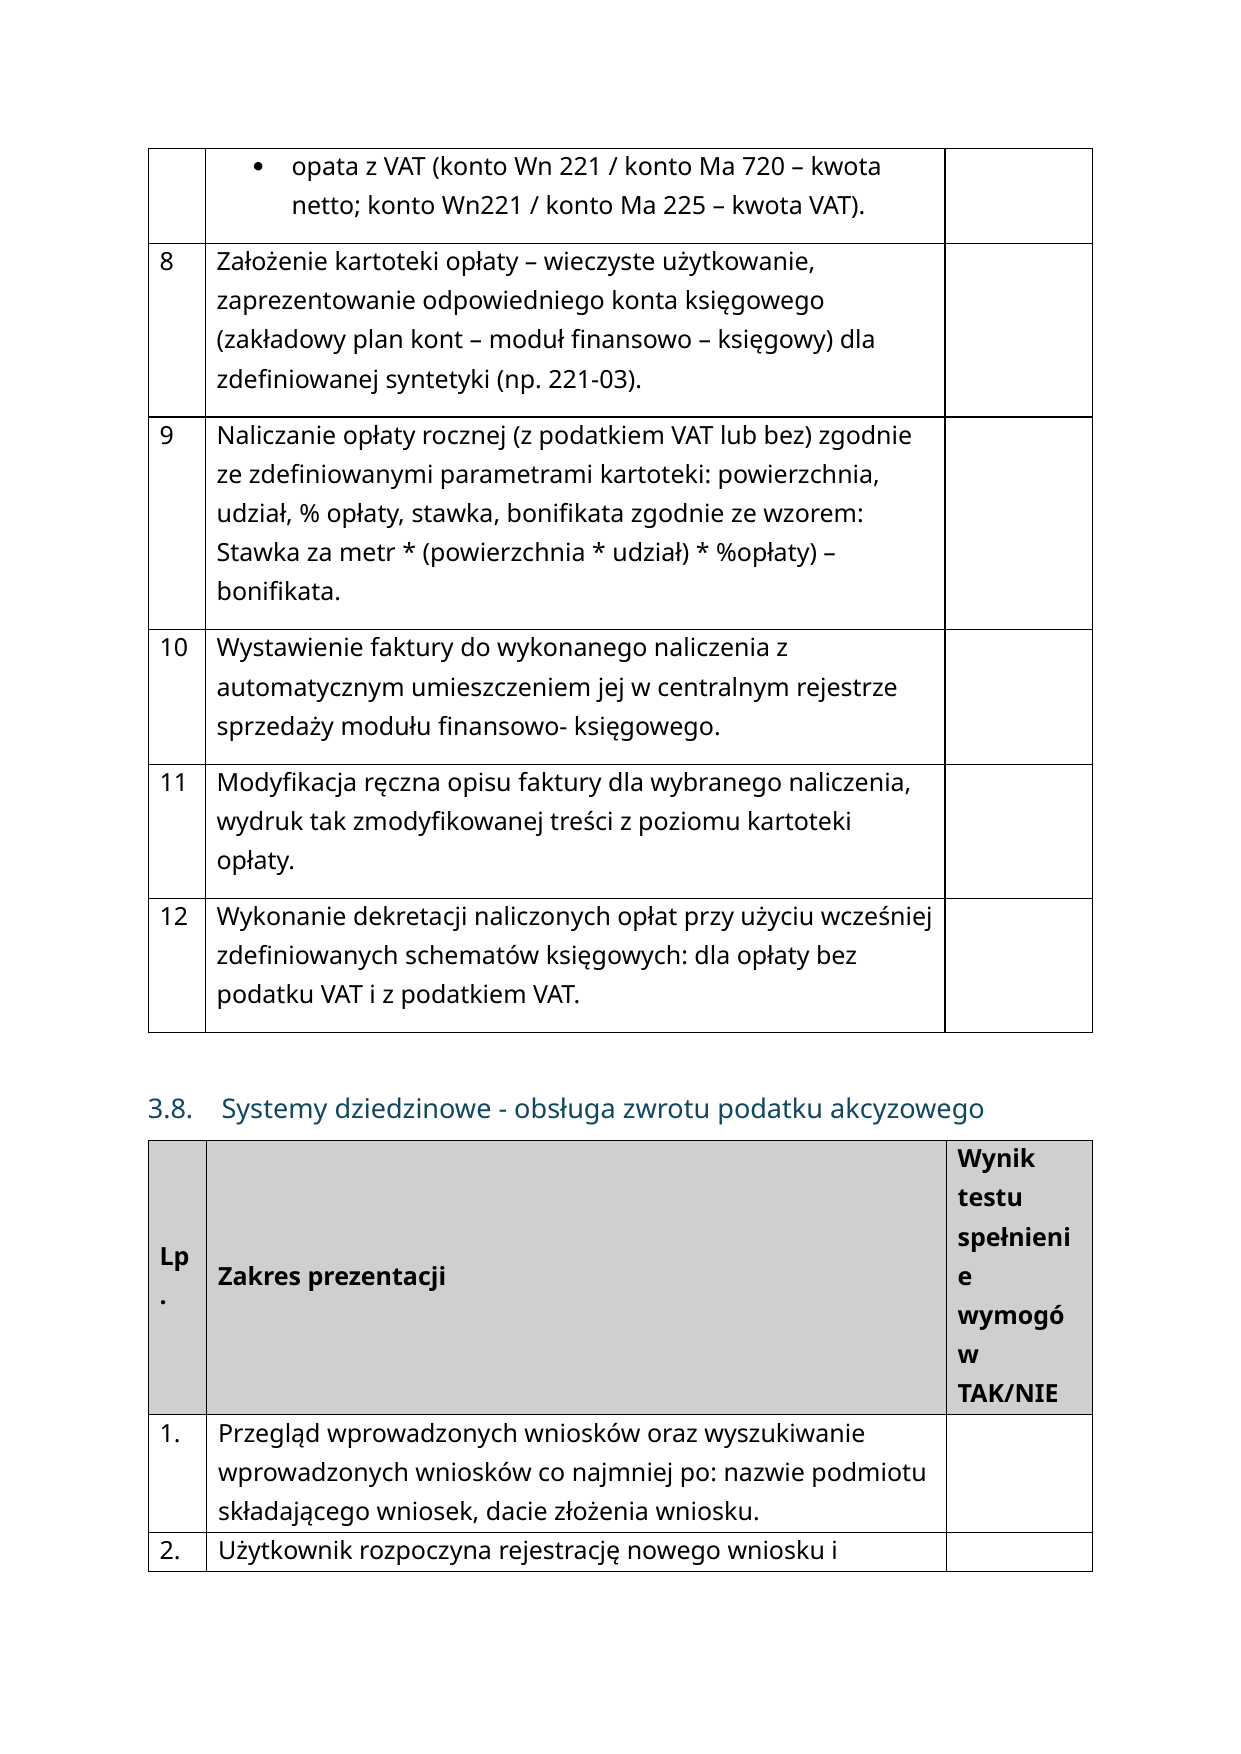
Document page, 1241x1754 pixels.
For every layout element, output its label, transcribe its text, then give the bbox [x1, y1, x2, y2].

table_cell 10 [149, 630, 205, 763]
table_cell 9 [149, 418, 205, 629]
table_cell Założenie kartoteki opłaty – wieczyste użytkowanie, zaprezentowanie odpowiedniego konta księgowego (zakładowy plan kont – moduł finansowo – księgowy) dla zdefiniowanej syntetyki (np. 221-03). [206, 244, 944, 416]
table_header Zakres prezentacji [207, 1141, 946, 1414]
table_cell 12 [149, 899, 205, 1032]
table_cell 8 [149, 244, 205, 416]
table_cell 7 [149, 149, 205, 243]
table_cell [947, 1415, 1092, 1532]
table_cell [946, 899, 1092, 1032]
table_cell [946, 418, 1092, 629]
table_cell [946, 765, 1092, 898]
table_cell 11 [149, 765, 205, 898]
table_cell [946, 630, 1092, 763]
table_cell Modyfikacja ręczna opisu faktury dla wybranego naliczenia, wydruk tak zmodyfikowanej treści z poziomu kartoteki opłaty. [206, 765, 944, 898]
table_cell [207, 1533, 946, 1571]
table_cell [946, 244, 1092, 416]
table_cell [947, 1533, 1092, 1571]
table_cell [149, 1533, 206, 1571]
table_cell [149, 1415, 206, 1532]
table_cell Naliczanie opłaty rocznej (z podatkiem VAT lub bez) zgodnie ze zdefiniowanymi parametrami kartoteki: powierzchnia, udział, % opłaty, stawka, bonifikata zgodnie ze wzorem: Stawka za metr * (powierzchnia * udział) * %opłaty) – bonifikata. [206, 418, 944, 629]
table_cell Przegląd wprowadzonych wniosków oraz wyszukiwanie wprowadzonych wniosków co najmniej po: nazwie podmiotu składającego wniosek, dacie złożenia wniosku. [207, 1415, 946, 1532]
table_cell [206, 149, 944, 243]
subtitle Systemy dziedzinowe - obsługa zwrotu podatku akcyzowego [148, 1089, 1093, 1126]
table_header Lp. [149, 1141, 206, 1414]
table_cell Wykonanie dekretacji naliczonych opłat przy użyciu wcześniej zdefiniowanych schematów księgowych: dla opłaty bez podatku VAT i z podatkiem VAT. [206, 899, 944, 1032]
table_cell [946, 149, 1092, 243]
table_header Wynik testu spełnienie wymogów TAK/NIE [947, 1141, 1092, 1414]
table_cell Wystawienie faktury do wykonanego naliczenia z automatycznym umieszczeniem jej w centralnym rejestrze sprzedaży modułu finansowo- księgowego. [206, 630, 944, 763]
